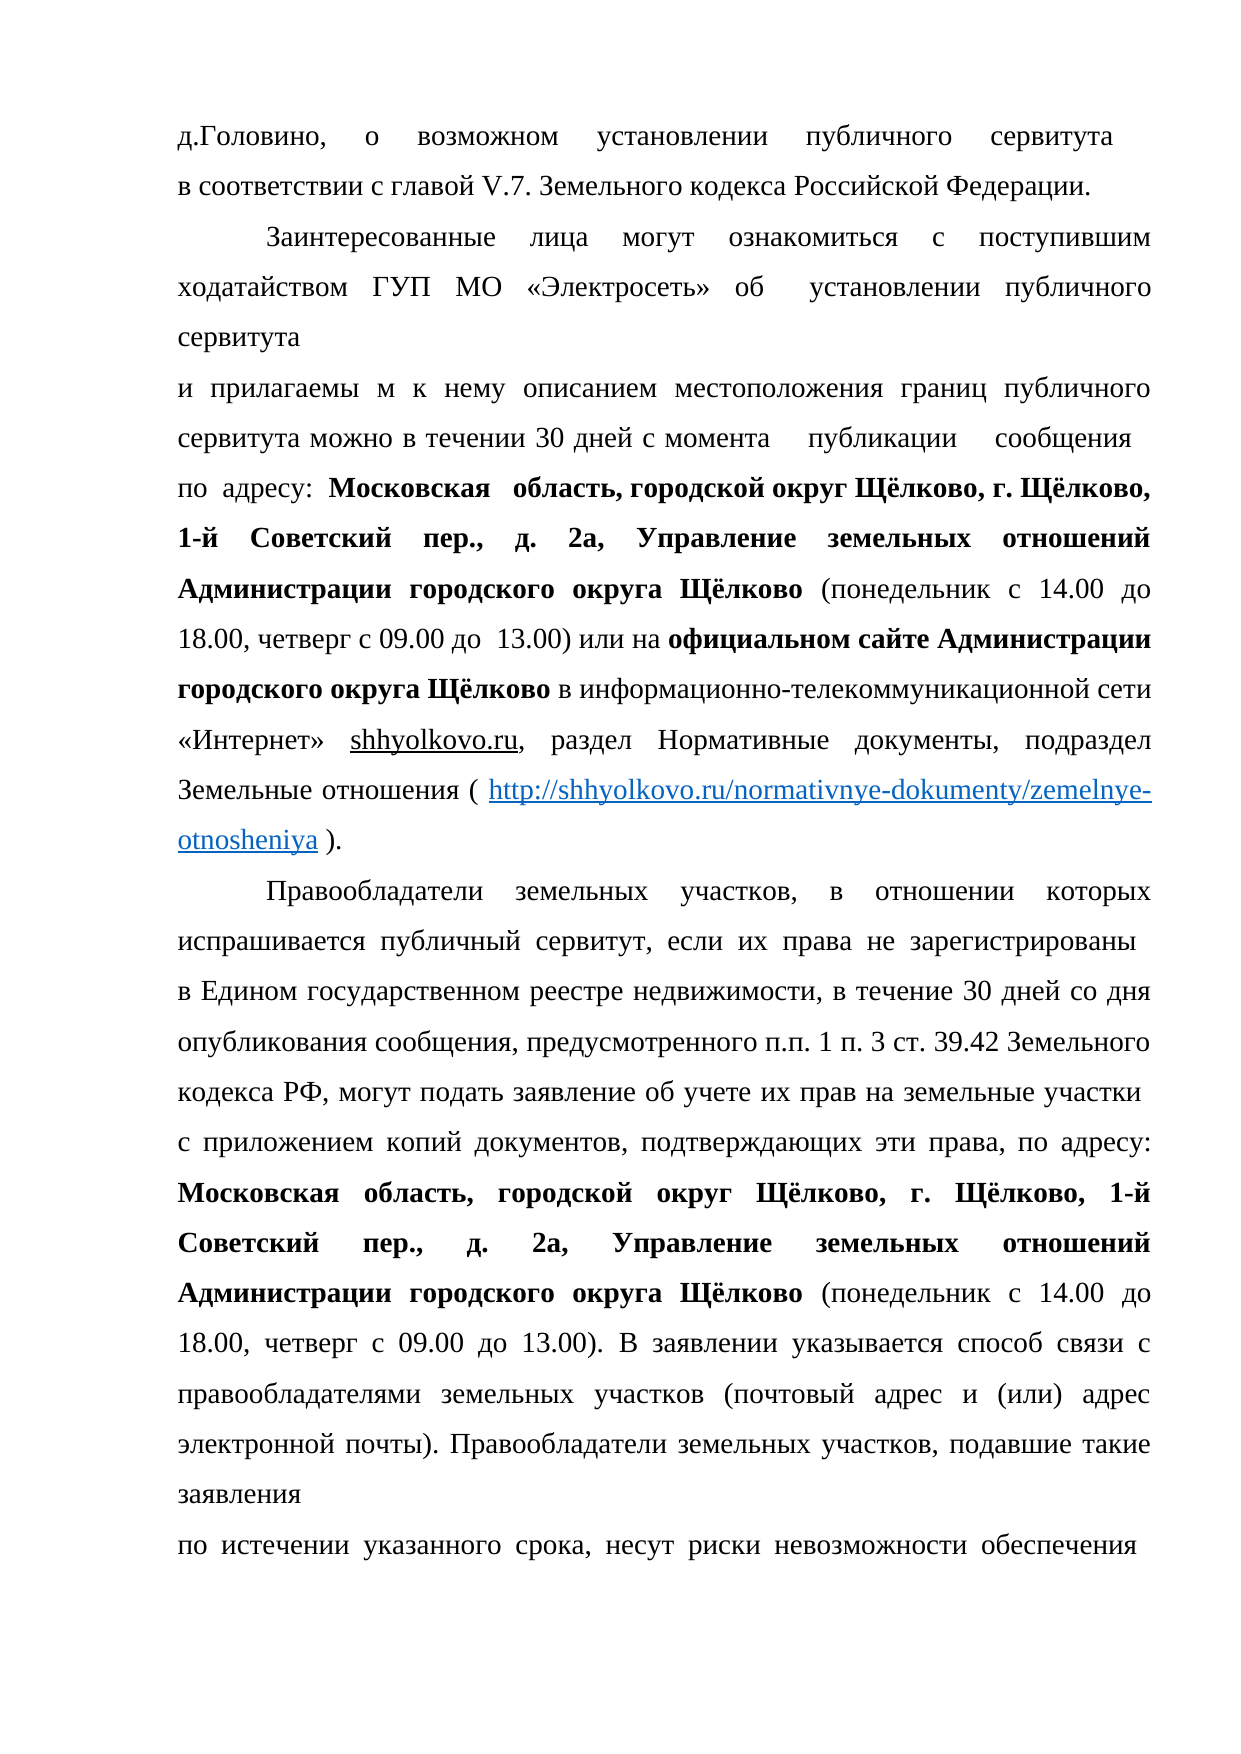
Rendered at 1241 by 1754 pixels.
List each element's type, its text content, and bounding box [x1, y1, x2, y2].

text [177, 118, 1152, 202]
text Заинтересованные лица могут ознакомиться с поступившим ходатайством ГУП МО «Электросеть» об установлении публичного сервитута и прилагаемы м к нему описанием местоположения границ публичного сервитута можно в течении 30 дней с момента публикации сообщения по адресу: Московская область, городской округ Щёлково, г. Щёлково, 1-й Советский пер., д. 2а, Управление земельных отношений Администрации городского округа Щёлково (понедельник с 14.00 до 18.00, четверг с 09.00 до 13.00) или на официальном сайте Администрации городского округа Щёлково в информационно-телекоммуникационной сети «Интернет» shhyolkovo.ru, раздел Нормативные документы, подраздел Земельные отношения ( http://shhyolkovo.ru/normativnye-dokumenty/zemelnye-otnosheniya ). [177, 219, 1152, 856]
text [177, 873, 1152, 1560]
